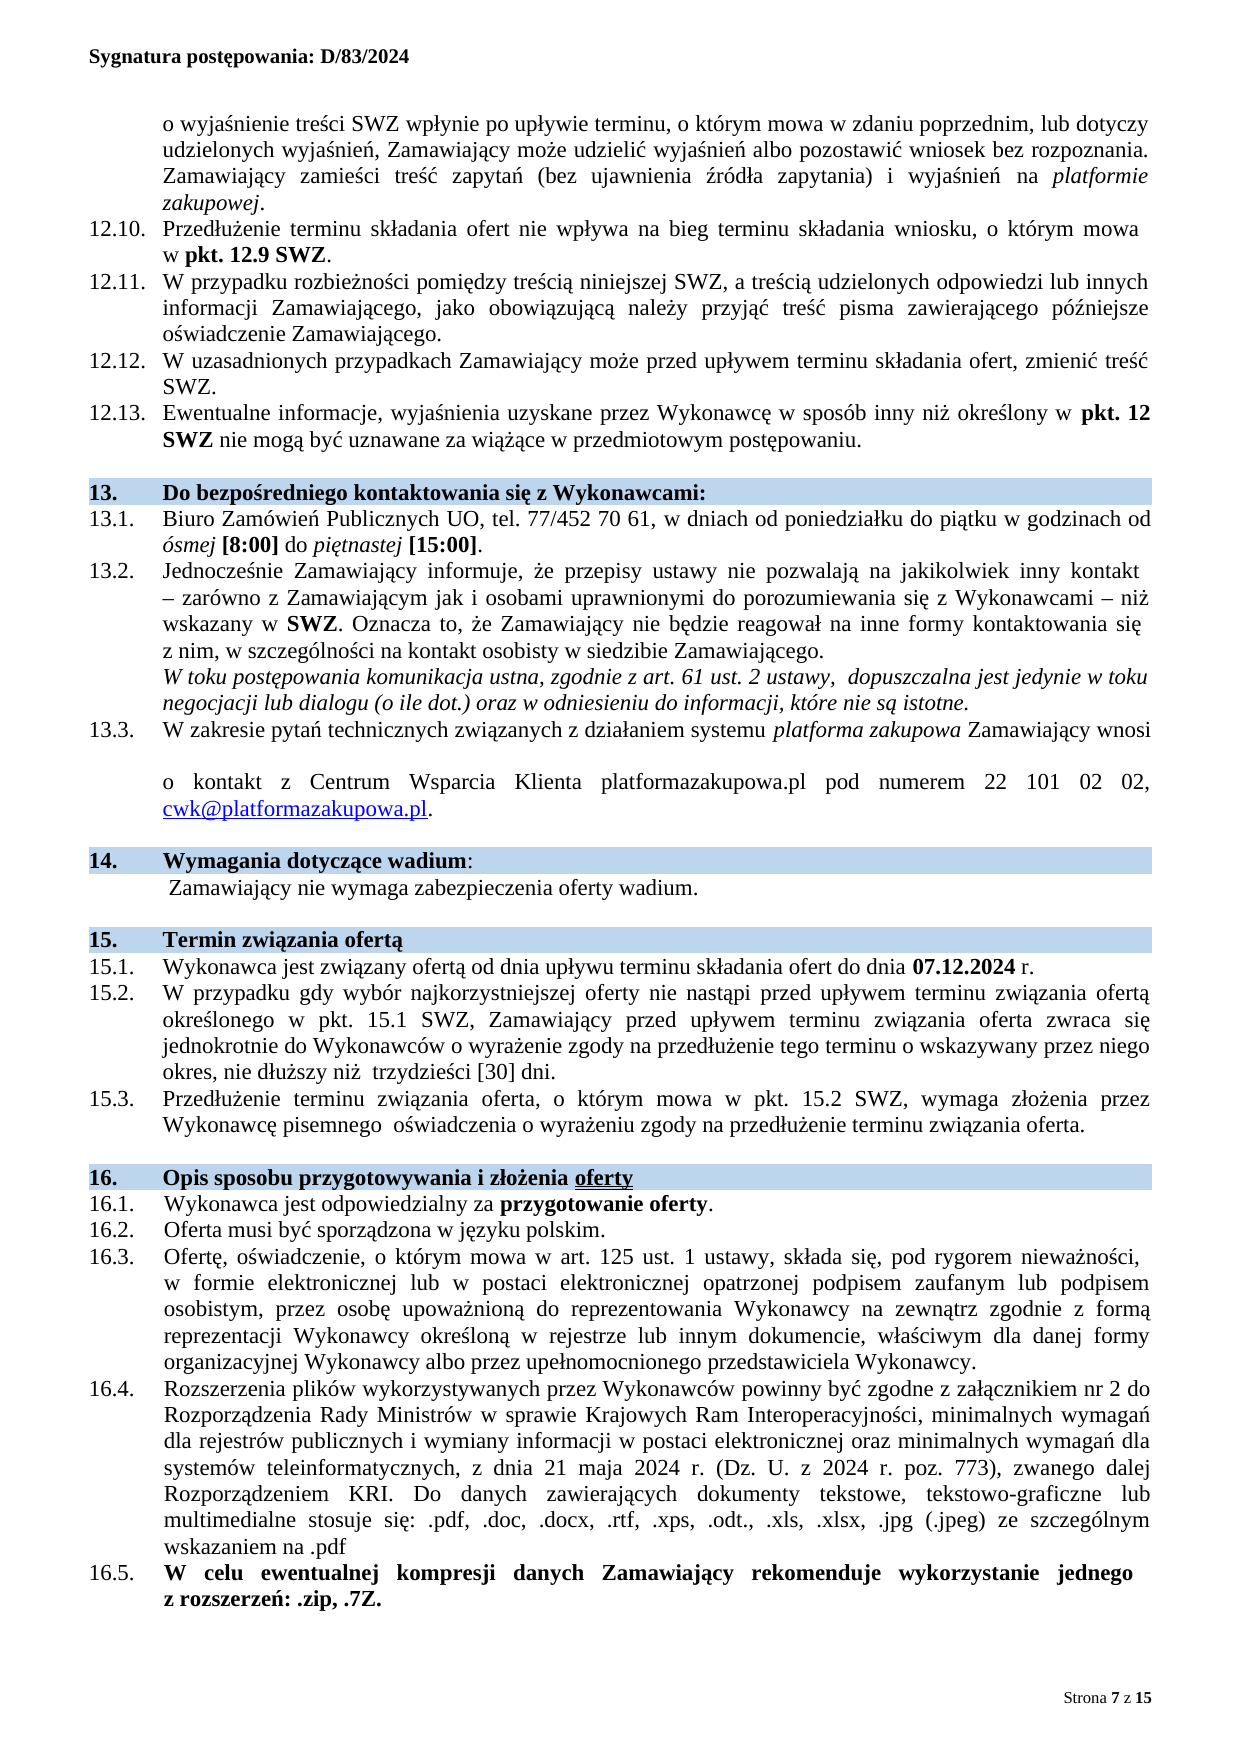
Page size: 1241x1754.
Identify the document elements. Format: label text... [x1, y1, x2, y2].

list Ofertę, oświadczenie, o którym mowa w art. 125 ust. 1 ustawy, składa się, pod rygorem nieważności, w formie elektronicznej lub w postaci elektronicznej opatrzonej podpisem zaufanym lub podpisem osobistym, przez osobę upoważnioną do reprezentowania Wykonawcy na zewnątrz zgodnie z formą reprezentacji Wykonawcy określoną w rejestrze lub innym dokumencie, właściwym dla danej formy organizacyjnej Wykonawcy albo przez upełnomocnionego przedstawiciela Wykonawcy. [89, 1243, 1152, 1374]
list W celu ewentualnej kompresji danych Zamawiający rekomenduje wykorzystanie jednego z rozszerzeń: .zip, .7Z. [89, 1559, 1152, 1612]
list Do bezpośredniego kontaktowania się z Wykonawcami: [89, 478, 1152, 505]
list W uzasadnionych przypadkach Zamawiający może przed upływem terminu składania ofert, zmienić treść SWZ. [89, 347, 1150, 399]
list Opis sposobu przygotowywania i złożenia oferty [89, 1164, 1152, 1190]
list Jednocześnie Zamawiający informuje, że przepisy ustawy nie pozwalają na jakikolwiek inny kontakt – zarówno z Zamawiającym jak i osobami uprawnionymi do porozumiewania się z Wykonawcami – niż wskazany w SWZ. Oznacza to, że Zamawiający nie będzie reagował na inne formy kontaktowania się z nim, w szczególności na kontakt osobisty w siedzibie Zamawiającego. [89, 558, 1152, 663]
list W przypadku rozbieżności pomiędzy treścią niniejszej SWZ, a treścią udzielonych odpowiedzi lub innych informacji Zamawiającego, jako obowiązującą należy przyjąć treść pisma zawierającego późniejsze oświadczenie Zamawiającego. [89, 268, 1150, 347]
list Wykonawca jest związany ofertą od dnia upływu terminu składania ofert do dnia 07.12.2024 r. [89, 953, 1152, 979]
list Wymagania dotyczące wadium: [89, 847, 1152, 874]
list Przedłużenie terminu związania oferta, o którym mowa w pkt. 15.2 SWZ, wymaga złożenia przez Wykonawcę pisemnego oświadczenia o wyrażeniu zgody na przedłużenie terminu związania oferta. [89, 1085, 1152, 1137]
list Termin związania ofertą [89, 927, 1152, 953]
list W przypadku gdy wybór najkorzystniejszej oferty nie nastąpi przed upływem terminu związania ofertą określonego w pkt. 15.1 SWZ, Zamawiający przed upływem terminu związania oferta zwraca się jednokrotnie do Wykonawców o wyrażenie zgody na przedłużenie tego terminu o wskazywany przez niego okres, nie dłuższy niż trzydzieści [30] dni. [89, 979, 1152, 1085]
list W zakresie pytań technicznych związanych z działaniem systemu platforma zakupowa Zamawiający wnosi o kontakt z Centrum Wsparcia Klienta platformazakupowa.pl pod numerem 22 101 02 02, cwk@platformazakupowa.pl. [89, 716, 1152, 821]
text Zamawiający nie wymaga zabezpieczenia oferty wadium. [89, 874, 1152, 900]
list Przedłużenie terminu składania ofert nie wpływa na bieg terminu składania wniosku, o którym mowa w pkt. 12.9 SWZ. copyright by Uniwersytet Opolski EOES [89, 215, 1150, 268]
list Wykonawca jest odpowiedzialny za przygotowanie oferty. [89, 1190, 1152, 1216]
text W toku postępowania komunikacja ustna, zgodnie z art. 61 ust. 2 ustawy, dopuszczalna jest jedynie w toku negocjacji lub dialogu (o ile dot.) oraz w odniesieniu do informacji, które nie są istotne. [162, 663, 1152, 716]
list Ewentualne informacje, wyjaśnienia uzyskane przez Wykonawcę w sposób inny niż określony w pkt. 12 SWZ nie mogą być uznawane za wiążące w przedmiotowym postępowaniu. [89, 399, 1150, 452]
list Rozszerzenia plików wykorzystywanych przez Wykonawców powinny być zgodne z załącznikiem nr 2 do Rozporządzenia Rady Ministrów w sprawie Krajowych Ram Interoperacyjności, minimalnych wymagań dla rejestrów publicznych i wymiany informacji w postaci elektronicznej oraz minimalnych wymagań dla systemów teleinformatycznych, z dnia 21 maja 2024 r. (Dz. U. z 2024 r. poz. 773), zwanego dalej Rozporządzeniem KRI. Do danych zawierających dokumenty tekstowe, tekstowo-graficzne lub multimedialne stosuje się: .pdf, .doc, .docx, .rtf, .xps, .odt., .xls, .xlsx, .jpg (.jpeg) ze szczególnym wskazaniem na .pdf [89, 1374, 1152, 1559]
list Oferta musi być sporządzona w języku polskim. [89, 1216, 1152, 1243]
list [89, 109, 1150, 215]
list Biuro Zamówień Publicznych UO, tel. 77/452 70 61, w dniach od poniedziałku do piątku w godzinach od ósmej [8:00] do piętnastej [15:00]. [89, 505, 1152, 558]
